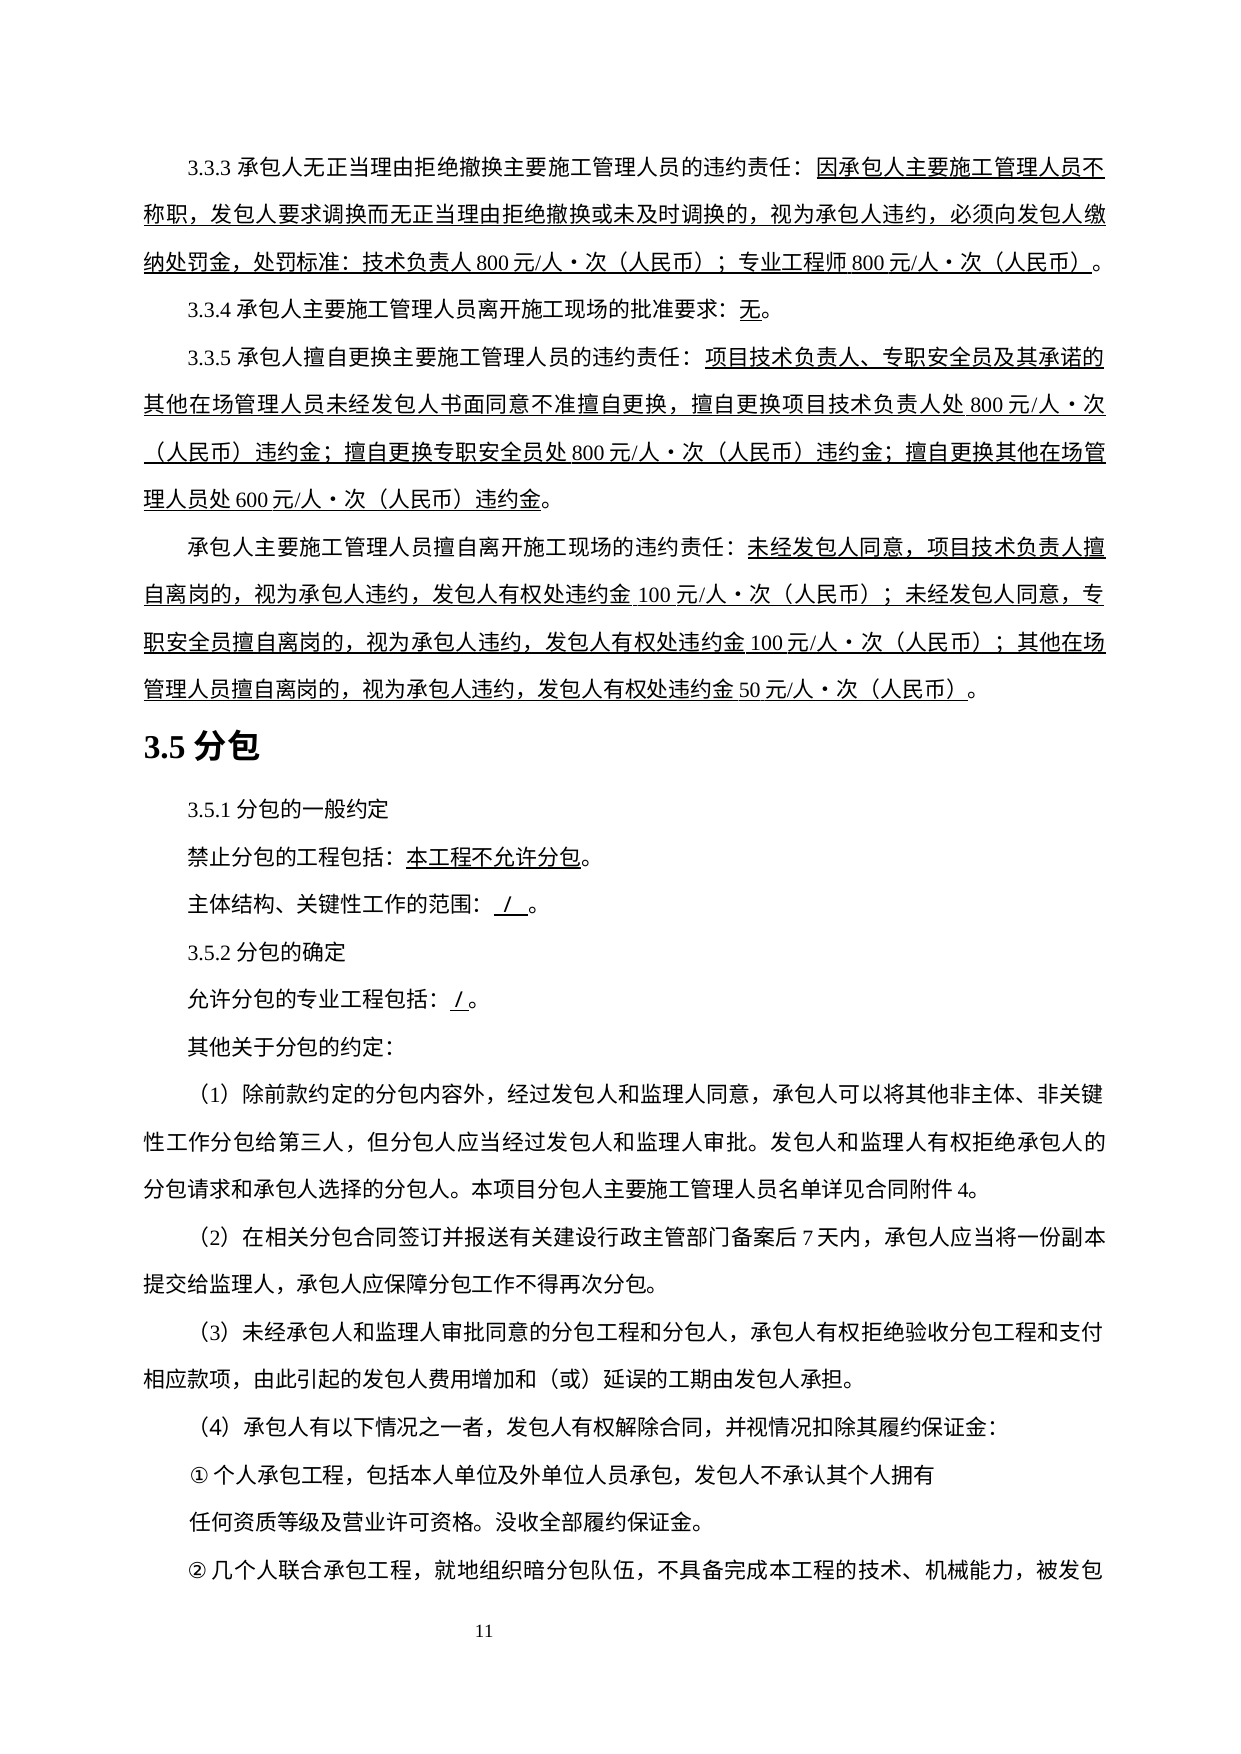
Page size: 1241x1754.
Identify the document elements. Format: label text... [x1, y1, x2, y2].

text 3.3.5 承包人擅自更换主要施工管理人员的违约责任：项目技术负责人、专职安全员及其承诺的其他在场管理人员未经发包人书面同意不准擅自更换，擅自更换项目技术负责人处800元/人•次（人民币）违约金；擅自更换专职安全员处800元/人•次（人民币）违约金；擅自更换其他在场管理人员处600元/人•次（人民币）违约金。 [143, 463, 1106, 514]
text （2）在相关分包合同签订并报送有关建设行政主管部门备案后7天内，承包人应当将一份副本提交给监理人，承包人应保障分包工作不得再次分包。 [143, 1220, 1106, 1299]
text 3.3.4 承包人主要施工管理人员离开施工现场的批准要求：无。 [143, 292, 1106, 324]
text 3.5.1 分包的一般约定 [143, 792, 1106, 824]
text 任何资质等级及营业许可资格。没收全部履约保证金。 [143, 1505, 1106, 1537]
text 其他关于分包的约定： [143, 1030, 1106, 1062]
text 3.3.3 承包人无正当理由拒绝撤换主要施工管理人员的违约责任：因承包人主要施工管理人员不称职，发包人要求调换而无正当理由拒绝撤换或未及时调换的，视为承包人违约，必须向发包人缴纳处罚金，处罚标准：技术负责人800元/人•次（人民币）；专业工程师800元/人•次（人民币）。 [143, 226, 1106, 277]
text （3）未经承包人和监理人审批同意的分包工程和分包人，承包人有权拒绝验收分包工程和支付相应款项，由此引起的发包人费用增加和（或）延误的工期由发包人承担。 [143, 1315, 1106, 1394]
text 承包人主要施工管理人员擅自离开施工现场的违约责任：未经发包人同意，项目技术负责人擅自离岗的，视为承包人违约，发包人有权处违约金100 元/人•次（人民币）；未经发包人同意，专职安全员擅自离岗的，视为承包人违约，发包人有权处违约金100元/人•次（人民币）；其他在场管理人员擅自离岗的，视为承包人违约，发包人有权处违约金50元/人•次（人民币）。 [143, 530, 1106, 652]
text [143, 1553, 1106, 1584]
text ①个人承包工程，包括本人单位及外单位人员承包，发包人不承认其个人拥有 [143, 1458, 1106, 1489]
text 3.3.5 承包人擅自更换主要施工管理人员的违约责任：项目技术负责人、专职安全员及其承诺的其他在场管理人员未经发包人书面同意不准擅自更换，擅自更换项目技术负责人处800元/人•次（人民币）违约金；擅自更换专职安全员处800元/人•次（人民币）违约金；擅自更换其他在场管理人员处600元/人•次（人民币）违约金。 [143, 340, 1106, 415]
text 承包人主要施工管理人员擅自离开施工现场的违约责任：未经发包人同意，项目技术负责人擅自离岗的，视为承包人违约，发包人有权处违约金100 元/人•次（人民币）；未经发包人同意，专职安全员擅自离岗的，视为承包人违约，发包人有权处违约金100元/人•次（人民币）；其他在场管理人员擅自离岗的，视为承包人违约，发包人有权处违约金50元/人•次（人民币）。 [143, 653, 1106, 704]
text 允许分包的专业工程包括： / 。 [143, 982, 1106, 1014]
text 禁止分包的工程包括：本工程不允许分包。 [143, 840, 1106, 871]
text 3.5.2 分包的确定 [143, 935, 1106, 967]
text 主体结构、关键性工作的范围： / 。 [143, 887, 1106, 919]
text 3.3.3 承包人无正当理由拒绝撤换主要施工管理人员的违约责任：因承包人主要施工管理人员不称职，发包人要求调换而无正当理由拒绝撤换或未及时调换的，视为承包人违约，必须向发包人缴纳处罚金，处罚标准：技术负责人800元/人•次（人民币）；专业工程师800元/人•次（人民币）。 [143, 150, 1106, 225]
text （1）除前款约定的分包内容外，经过发包人和监理人同意，承包人可以将其他非主体、非关键性工作分包给第三人，但分包人应当经过发包人和监理人审批。发包人和监理人有权拒绝承包人的分包请求和承包人选择的分包人。本项目分包人主要施工管理人员名单详见合同附件4。 [143, 1077, 1106, 1204]
text （4）承包人有以下情况之一者，发包人有权解除合同，并视情况扣除其履约保证金： [143, 1410, 1106, 1442]
text 3.3.5 承包人擅自更换主要施工管理人员的违约责任：项目技术负责人、专职安全员及其承诺的其他在场管理人员未经发包人书面同意不准擅自更换，擅自更换项目技术负责人处800元/人•次（人民币）违约金；擅自更换专职安全员处800元/人•次（人民币）违约金；擅自更换其他在场管理人员处600元/人•次（人民币）违约金。 [143, 416, 1106, 462]
text 3.5 分包 [143, 720, 1106, 768]
